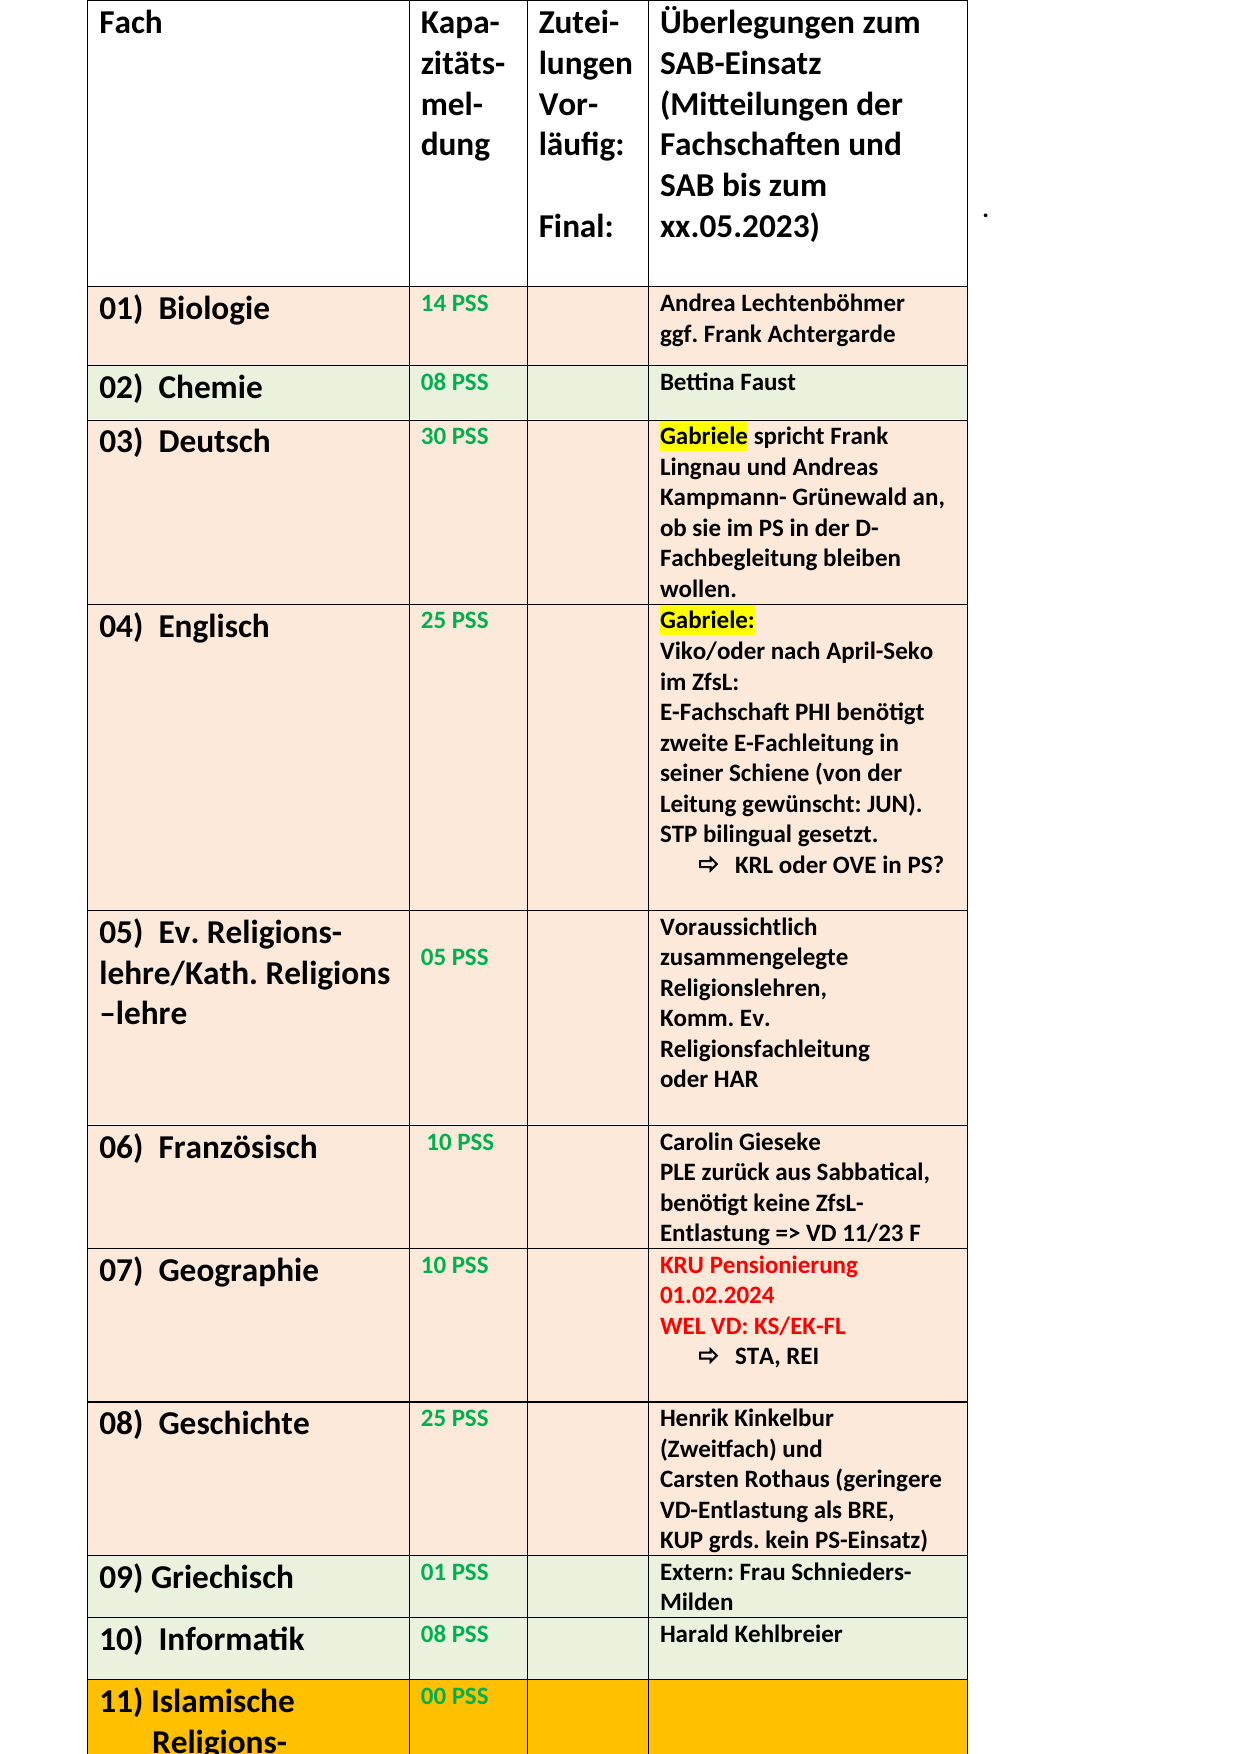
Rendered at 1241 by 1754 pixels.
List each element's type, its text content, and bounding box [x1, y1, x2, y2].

table_cell 00 PSS [410, 1680, 527, 1754]
table_cell 08 PSS [410, 1618, 527, 1679]
table_cell [528, 1618, 648, 1679]
table_cell 06) Französisch [88, 1126, 409, 1248]
table_cell 25 PSS [410, 605, 527, 910]
table_cell [528, 1126, 648, 1248]
table_cell Carolin Gieseke PLE zurück aus Sabbatical, benötigt keine ZfsL-Entlastung => VD 11/23 F [649, 1126, 967, 1248]
table_cell [649, 1680, 967, 1754]
table_cell Bettina Faust [649, 366, 967, 419]
text . [968, 193, 1093, 224]
table_cell 08 PSS [410, 366, 527, 419]
table_header Kapa-zitäts-mel-dung [410, 1, 527, 286]
table_cell 01 PSS [410, 1556, 527, 1617]
table_header Fach [88, 1, 409, 286]
table_cell 09) Griechisch [88, 1556, 409, 1617]
table_cell 30 PSS [410, 421, 527, 604]
table_cell 02) Chemie [88, 366, 409, 419]
table_cell Extern: Frau Schnieders-Milden [649, 1556, 967, 1617]
table_cell 10 PSS [410, 1126, 527, 1248]
table_cell 11) Islamische Religions- lehre [88, 1680, 409, 1754]
table_cell 05) Ev. Religions-lehre/Kath. Religions –lehre [88, 911, 409, 1124]
table_cell [528, 911, 648, 1124]
table_cell [528, 1403, 648, 1555]
table_cell KRU Pensionierung 01.02.2024 WEL VD: KS/EK-FL STA, REI [649, 1249, 967, 1401]
table_cell [528, 287, 648, 365]
table_cell 10 PSS [410, 1249, 527, 1401]
table_cell 01) Biologie [88, 287, 409, 365]
table_cell [528, 1556, 648, 1617]
table_cell Voraussichtlich zusammengelegte Religionslehren, Komm. Ev. Religionsfachleitung oder HAR [649, 911, 967, 1124]
table_cell [528, 366, 648, 419]
table_cell 07) Geographie [88, 1249, 409, 1401]
table_cell Harald Kehlbreier [649, 1618, 967, 1679]
table_cell 08) Geschichte [88, 1403, 409, 1555]
table_cell Gabriele spricht Frank Lingnau und Andreas Kampmann- Grünewald an, ob sie im PS in der D-Fachbegleitung bleiben wollen. [649, 421, 967, 604]
table_cell [528, 1680, 648, 1754]
table_cell [528, 1249, 648, 1401]
table_cell Gabriele: Viko/oder nach April-Seko im ZfsL: E-Fachschaft PHI benötigt zweite E-Fachleitung in seiner Schiene (von der Leitung gewünscht: JUN). STP bilingual gesetzt. KRL oder OVE in PS? [649, 605, 967, 910]
table_cell [528, 605, 648, 910]
table_cell 03) Deutsch [88, 421, 409, 604]
table_cell 04) Englisch [88, 605, 409, 910]
table_cell [528, 421, 648, 604]
table_cell 14 PSS [410, 287, 527, 365]
table_cell 10) Informatik [88, 1618, 409, 1679]
table_cell Henrik Kinkelbur (Zweitfach) und Carsten Rothaus (geringere VD-Entlastung als BRE, KUP grds. kein PS-Einsatz) [649, 1403, 967, 1555]
table_cell 25 PSS [410, 1403, 527, 1555]
table_cell 05 PSS [410, 911, 527, 1124]
table_cell Andrea Lechtenböhmer ggf. Frank Achtergarde [649, 287, 967, 365]
